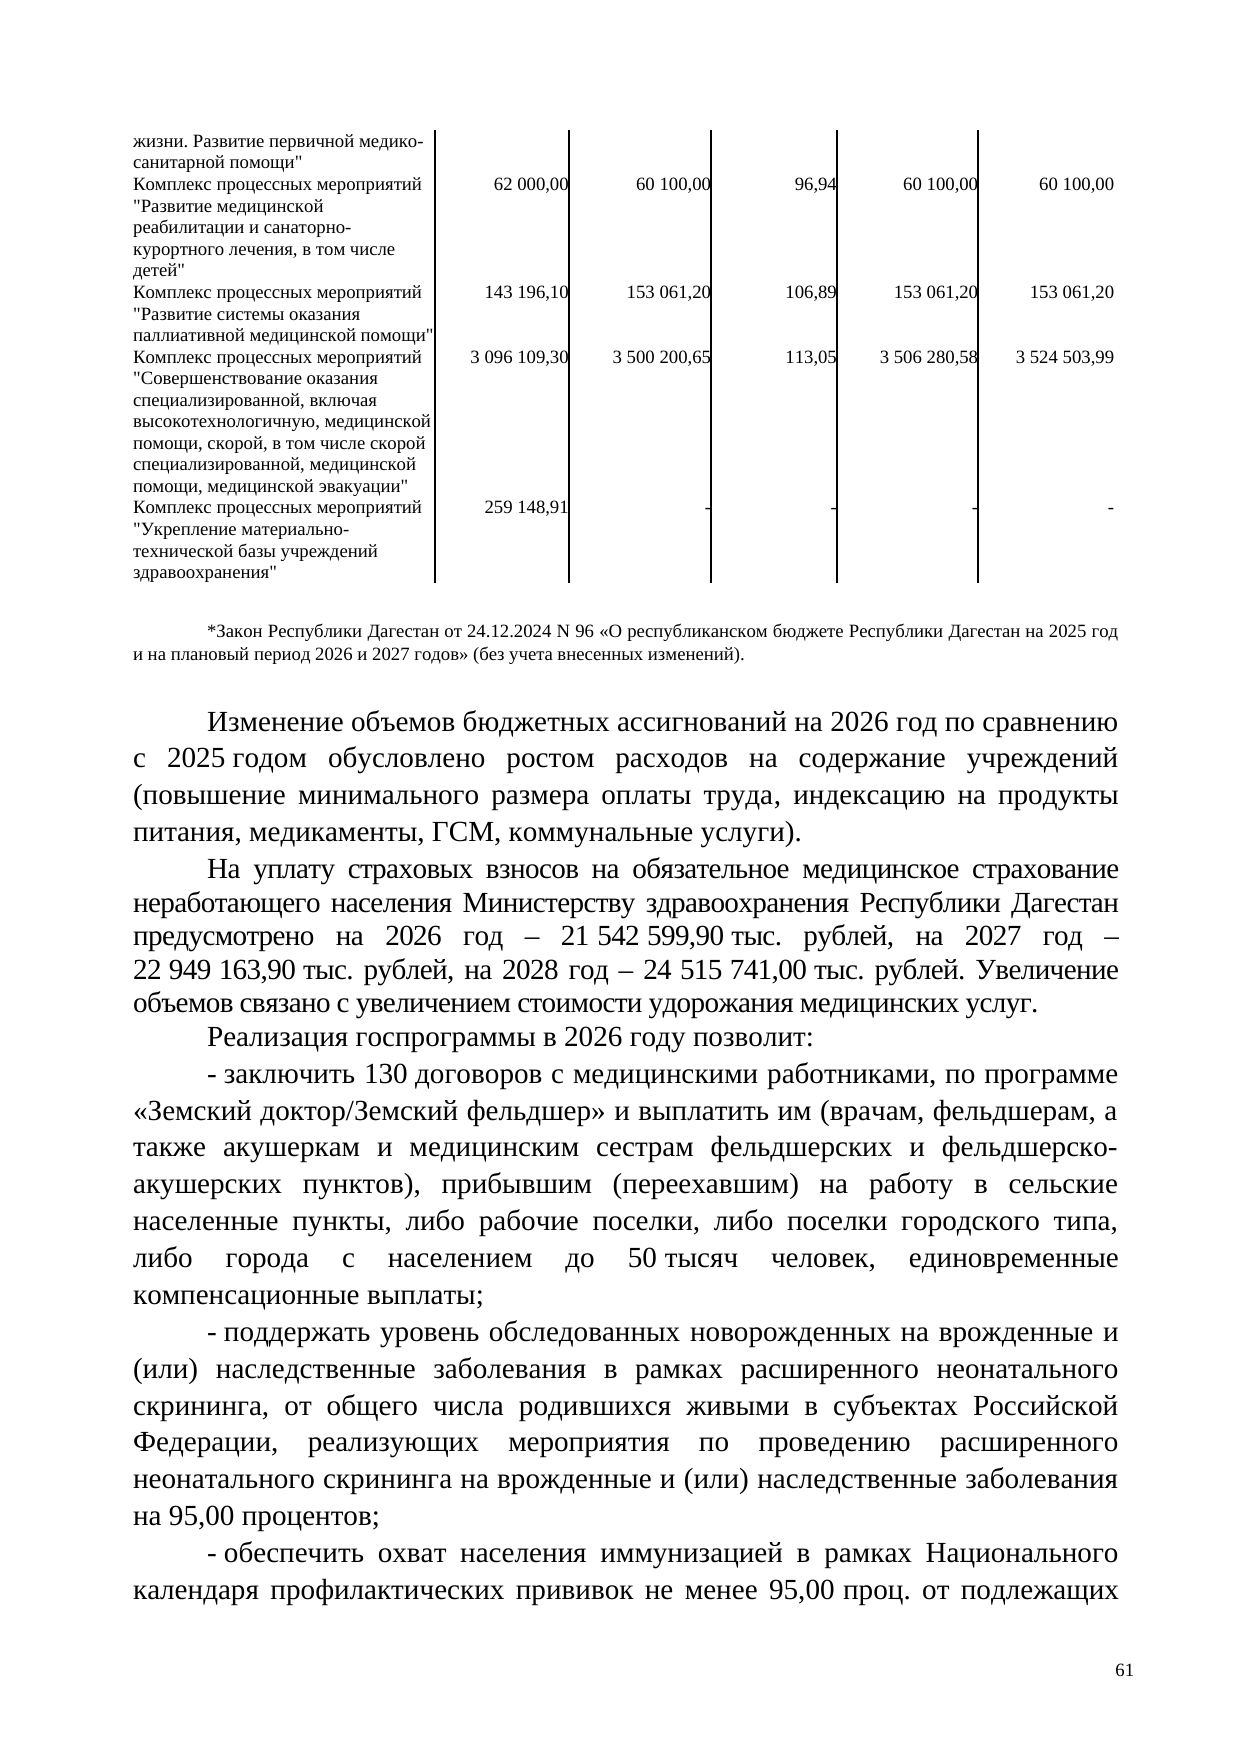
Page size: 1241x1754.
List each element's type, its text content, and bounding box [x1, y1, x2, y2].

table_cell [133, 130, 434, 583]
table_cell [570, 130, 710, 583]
text *Закон Республики Дагестан от 24.12.2024 N 96 «О республиканском бюджете Республики Дагестан на 2025 год и на плановый период 2026 и 2027 годов» (без учета внесенных изменений). [133, 619, 1119, 665]
text На уплату страховых взносов на обязательное медицинское страхование неработающего населения Министерству здравоохранения Республики Дагестан предусмотрено на 2026 год – 21 542 599,90 тыс. рублей, на 2027 год – 22 949 163,90 тыс. рублей, на 2028 год – 24 515 741,00 тыс. рублей. Увеличение объемов связано с увеличением стоимости удорожания медицинских услуг. [133, 851, 1119, 1019]
text - поддержать уровень обследованных новорожденных на врожденные и (или) наследственные заболевания в рамках расширенного неонатального скрининга, от общего числа родившихся живыми в субъектах Российской Федерации, реализующих мероприятия по проведению расширенного неонатального скрининга на врожденные и (или) наследственные заболевания на 95,00 процентов; [133, 1314, 1119, 1532]
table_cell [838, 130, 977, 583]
text Реализация госпрограммы в 2026 году позволит: [133, 1019, 1119, 1052]
text - заключить 130 договоров с медицинскими работниками, по программе «Земский доктор/Земский фельдшер» и выплатить им (врачам, фельдшерам, а также акушеркам и медицинским сестрам фельдшерских и фельдшерско-акушерских пунктов), прибывшим (переехавшим) на работу в сельские населенные пункты, либо рабочие поселки, либо поселки городского типа, либо города с населением до 50 тысяч человек, единовременные компенсационные выплаты; [133, 1056, 1119, 1311]
text Изменение объемов бюджетных ассигнований на 2026 год по сравнению с 2025 годом обусловлено ростом расходов на содержание учреждений (повышение минимального размера оплаты труда, индексацию на продукты питания, медикаменты, ГСМ, коммунальные услуги). [133, 704, 1119, 848]
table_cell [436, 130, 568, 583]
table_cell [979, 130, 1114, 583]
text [133, 1535, 1119, 1606]
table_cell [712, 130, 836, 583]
